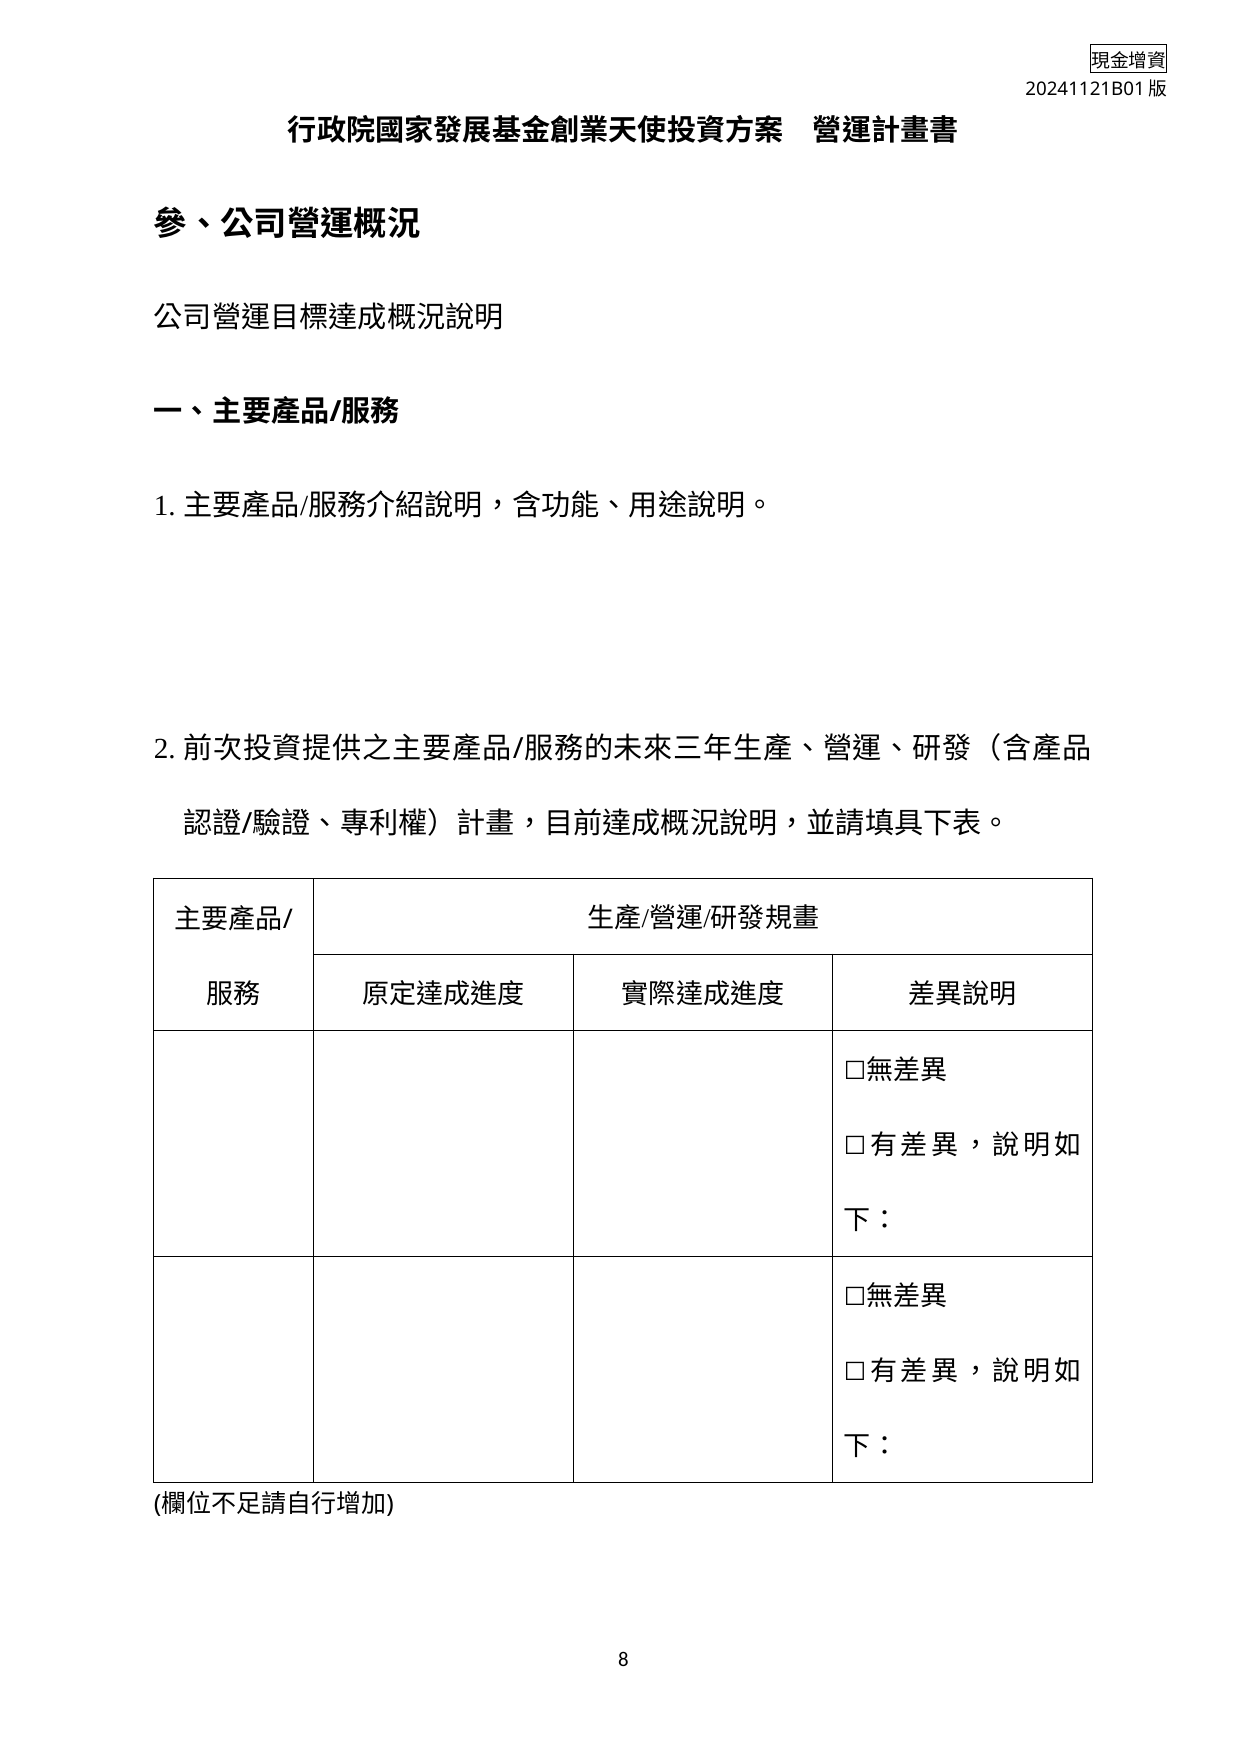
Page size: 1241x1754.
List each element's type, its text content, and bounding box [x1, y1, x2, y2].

list 公司營運概況 [153, 184, 1092, 259]
text 公司營運目標達成概況說明 [153, 277, 1092, 352]
table_cell [314, 1031, 573, 1256]
table_cell [314, 1257, 573, 1482]
table_header 主要產品/服務 [154, 879, 313, 1029]
table_cell 原定達成進度 [314, 955, 573, 1029]
table_cell 無差異 有差異，說明如下： [833, 1031, 1092, 1256]
text (欄位不足請自行增加) [153, 1483, 1092, 1520]
table_header 生產/營運/研發規畫 [314, 879, 1092, 953]
table_cell [574, 1257, 832, 1482]
table_cell [154, 1257, 313, 1482]
table_cell 差異說明 [833, 955, 1092, 1029]
table_cell 實際達成進度 [574, 955, 832, 1029]
list 主要產品/服務介紹說明，含功能、用途說明。 [153, 465, 1092, 540]
list 主要產品/服務 [153, 371, 1092, 446]
table_cell 無差異 有差異，說明如下： [833, 1257, 1092, 1482]
table_cell [154, 1031, 313, 1256]
table_cell [574, 1031, 832, 1256]
list 前次投資提供之主要產品/服務的未來三年生產、營運、研發（含產品認證/驗證、專利權）計畫，目前達成概況說明，並請填具下表。 [153, 709, 1092, 859]
